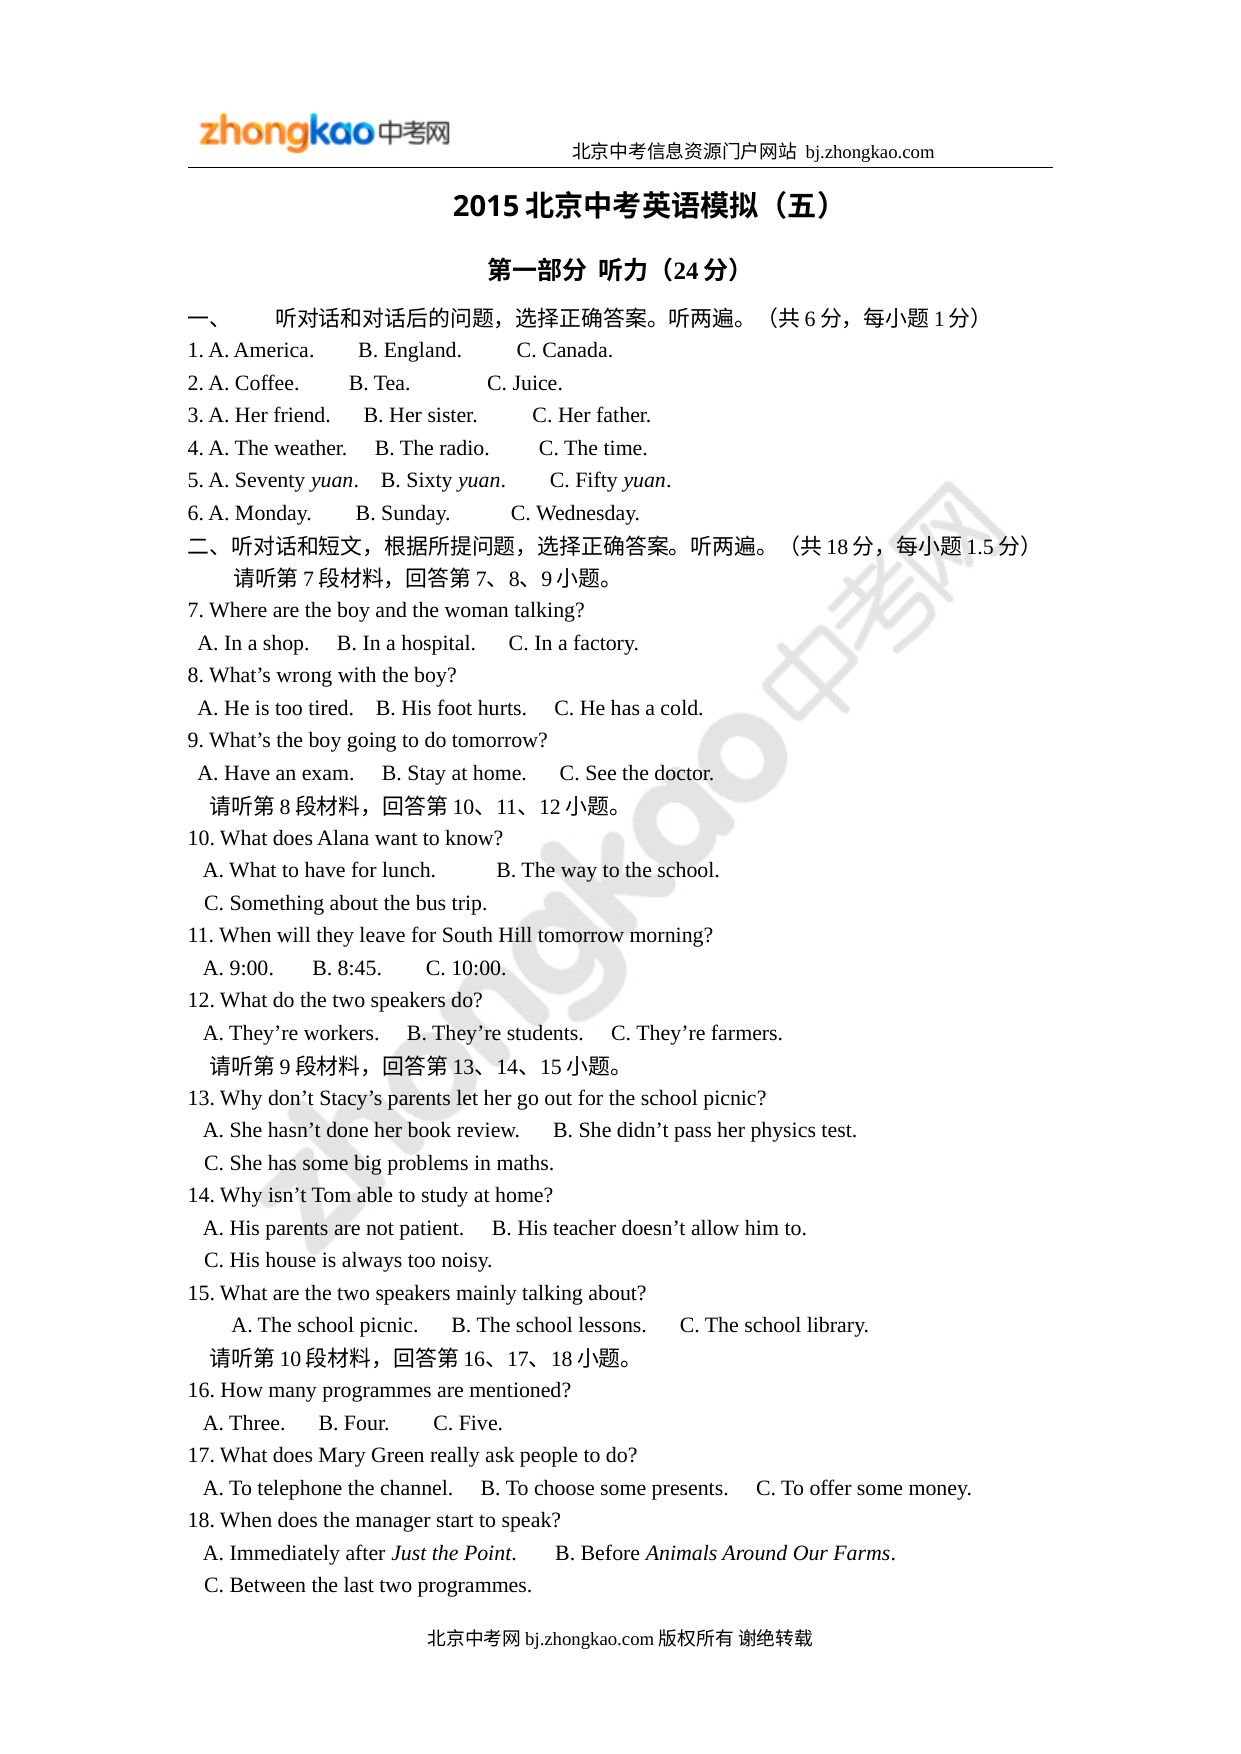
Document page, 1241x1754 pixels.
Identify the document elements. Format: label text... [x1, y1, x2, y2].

text 2. A. Coffee. B. Tea. C. Juice. [187, 366, 1053, 398]
text 18. When does the manager start to speak? [187, 1503, 1053, 1536]
text 6. A. Monday. B. Sunday. C. Wednesday. [187, 496, 1053, 528]
text 请听第7段材料，回答第7、8、9小题。 [187, 561, 1053, 593]
text 请听第10段材料，回答第16、17、18小题。 [187, 1341, 1053, 1373]
text A. 9:00. B. 8:45. C. 10:00. [187, 951, 1053, 983]
text A. He is too tired. B. His foot hurts. C. He has a cold. [187, 691, 1053, 723]
text 2015北京中考英语模拟（五） [187, 171, 1053, 236]
text 4. A. The weather. B. The radio. C. The time. [187, 431, 1053, 463]
text 15. What are the two speakers mainly talking about? [187, 1276, 1053, 1308]
text 5. A. Seventy yuan. B. Sixty yuan. C. Fifty yuan. [187, 463, 1053, 496]
list 听对话和对话后的问题，选择正确答案。听两遍。（共6分，每小题1分） [187, 301, 1053, 333]
text 8. What’s wrong with the boy? [187, 658, 1053, 691]
text 10. What does Alana want to know? [187, 821, 1053, 853]
text 17. What does Mary Green really ask people to do? [187, 1438, 1053, 1471]
text A. Have an exam. B. Stay at home. C. See the doctor. [187, 756, 1053, 788]
text A. Three. B. Four. C. Five. [187, 1406, 1053, 1438]
text C. She has some big problems in maths. [187, 1146, 1053, 1178]
text 12. What do the two speakers do? [187, 983, 1053, 1016]
text 3. A. Her friend. B. Her sister. C. Her father. [187, 398, 1053, 431]
text 1. A. America. B. England. C. Canada. [187, 333, 1053, 366]
text C. His house is always too noisy. [187, 1243, 1053, 1276]
text 请听第8段材料，回答第10、11、12小题。 [187, 788, 1053, 821]
text 请听第9段材料，回答第13、14、15小题。 [187, 1048, 1053, 1081]
text C. Something about the bus trip. [187, 886, 1053, 918]
text A. Immediately after Just the Point. B. Before Animals Around Our Farms. [187, 1536, 1053, 1568]
text A. They’re workers. B. They’re students. C. They’re farmers. [187, 1016, 1053, 1048]
picture [187, 88, 469, 159]
text 14. Why isn’t Tom able to study at home? [187, 1178, 1053, 1211]
text A. She hasn’t done her book review. B. She didn’t pass her physics test. [187, 1113, 1053, 1146]
text C. Between the last two programmes. [187, 1568, 1053, 1601]
text 9. What’s the boy going to do tomorrow? [187, 723, 1053, 756]
text A. To telephone the channel. B. To choose some presents. C. To offer some money. [187, 1471, 1053, 1503]
text 13. Why don’t Stacy’s parents let her go out for the school picnic? [187, 1081, 1053, 1113]
text 11. When will they leave for South Hill tomorrow morning? [187, 918, 1053, 951]
text 16. How many programmes are mentioned? [187, 1373, 1053, 1406]
text A. In a shop. B. In a hospital. C. In a factory. [187, 626, 1053, 658]
text 7. Where are the boy and the woman talking? [187, 593, 1053, 626]
text 第一部分 听力（24分） [187, 236, 1053, 301]
text A. What to have for lunch. B. The way to the school. [187, 853, 1053, 886]
text A. The school picnic. B. The school lessons. C. The school library. [187, 1308, 1053, 1341]
text 二、听对话和短文，根据所提问题，选择正确答案。听两遍。（共18分，每小题1.5分） [187, 528, 1053, 561]
text A. His parents are not patient. B. His teacher doesn’t allow him to. [187, 1211, 1053, 1243]
